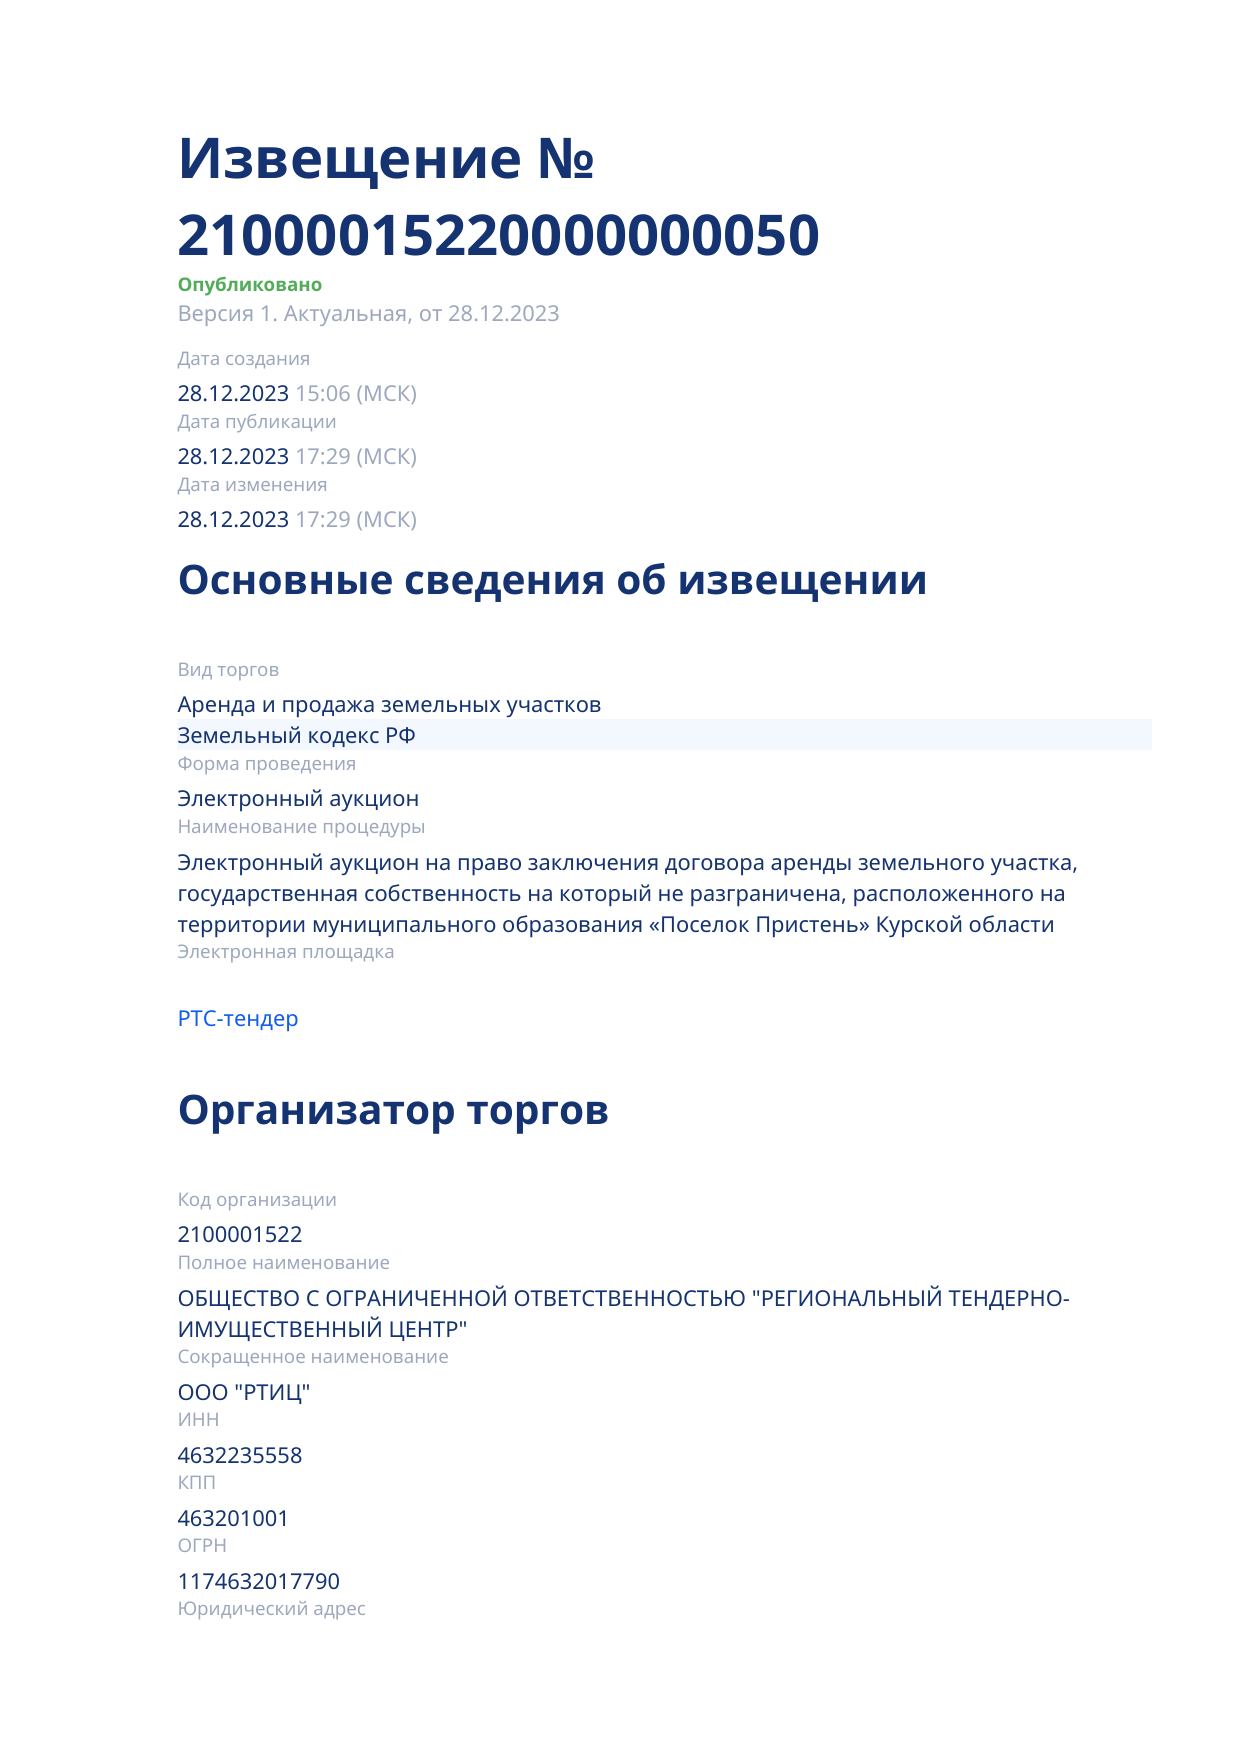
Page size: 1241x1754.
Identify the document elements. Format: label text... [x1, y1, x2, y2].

text Версия 1. Актуальная, от 28.12.2023 [177, 297, 1152, 328]
text Полное наименование [177, 1249, 1152, 1275]
text Опубликовано [177, 271, 1114, 297]
text Организатор торгов [177, 1081, 1152, 1136]
text Аренда и продажа земельных участков [177, 688, 1152, 719]
text Земельный кодекс РФ [177, 719, 1152, 750]
text Электронный аукцион на право заключения договора аренды земельного участка, государственная собственность на который не разграничена, расположенного на территории муниципального образования «Поселок Пристень» Курской области [177, 845, 1152, 939]
text 463201001 [177, 1501, 1152, 1533]
text 28.12.2023 17:29 (МСК) [177, 440, 1152, 471]
text Дата создания [177, 345, 1152, 370]
text Основные сведения об извещении [177, 551, 1152, 606]
text ОГРН [177, 1533, 1152, 1558]
text Наименование процедуры [177, 813, 1152, 839]
text КПП [177, 1469, 1152, 1495]
text Юридический адрес [177, 1596, 1152, 1621]
text Электронный аукцион [177, 782, 1152, 813]
text РТС-тендер [177, 1002, 1152, 1033]
text ОБЩЕСТВО С ОГРАНИЧЕННОЙ ОТВЕТСТВЕННОСТЬЮ "РЕГИОНАЛЬНЫЙ ТЕНДЕРНО-ИМУЩЕСТВЕННЫЙ ЦЕНТР" [177, 1281, 1152, 1343]
text 1174632017790 [177, 1564, 1152, 1596]
text Код организации [177, 1186, 1152, 1212]
text 2100001522 [177, 1218, 1152, 1249]
text ООО "РТИЦ" [177, 1375, 1152, 1407]
text Дата изменения [177, 471, 1152, 496]
text 28.12.2023 15:06 (МСК) [177, 377, 1152, 408]
text Сокращенное наименование [177, 1343, 1152, 1369]
text 4632235558 [177, 1438, 1152, 1469]
text ИНН [177, 1407, 1152, 1432]
text Форма проведения [177, 750, 1152, 776]
text Вид торгов [177, 656, 1152, 681]
text 28.12.2023 17:29 (МСК) [177, 503, 1152, 534]
text Дата публикации [177, 408, 1152, 433]
text Электронная площадка [177, 939, 1152, 964]
text Извещение № 21000015220000000050 [177, 118, 1114, 271]
